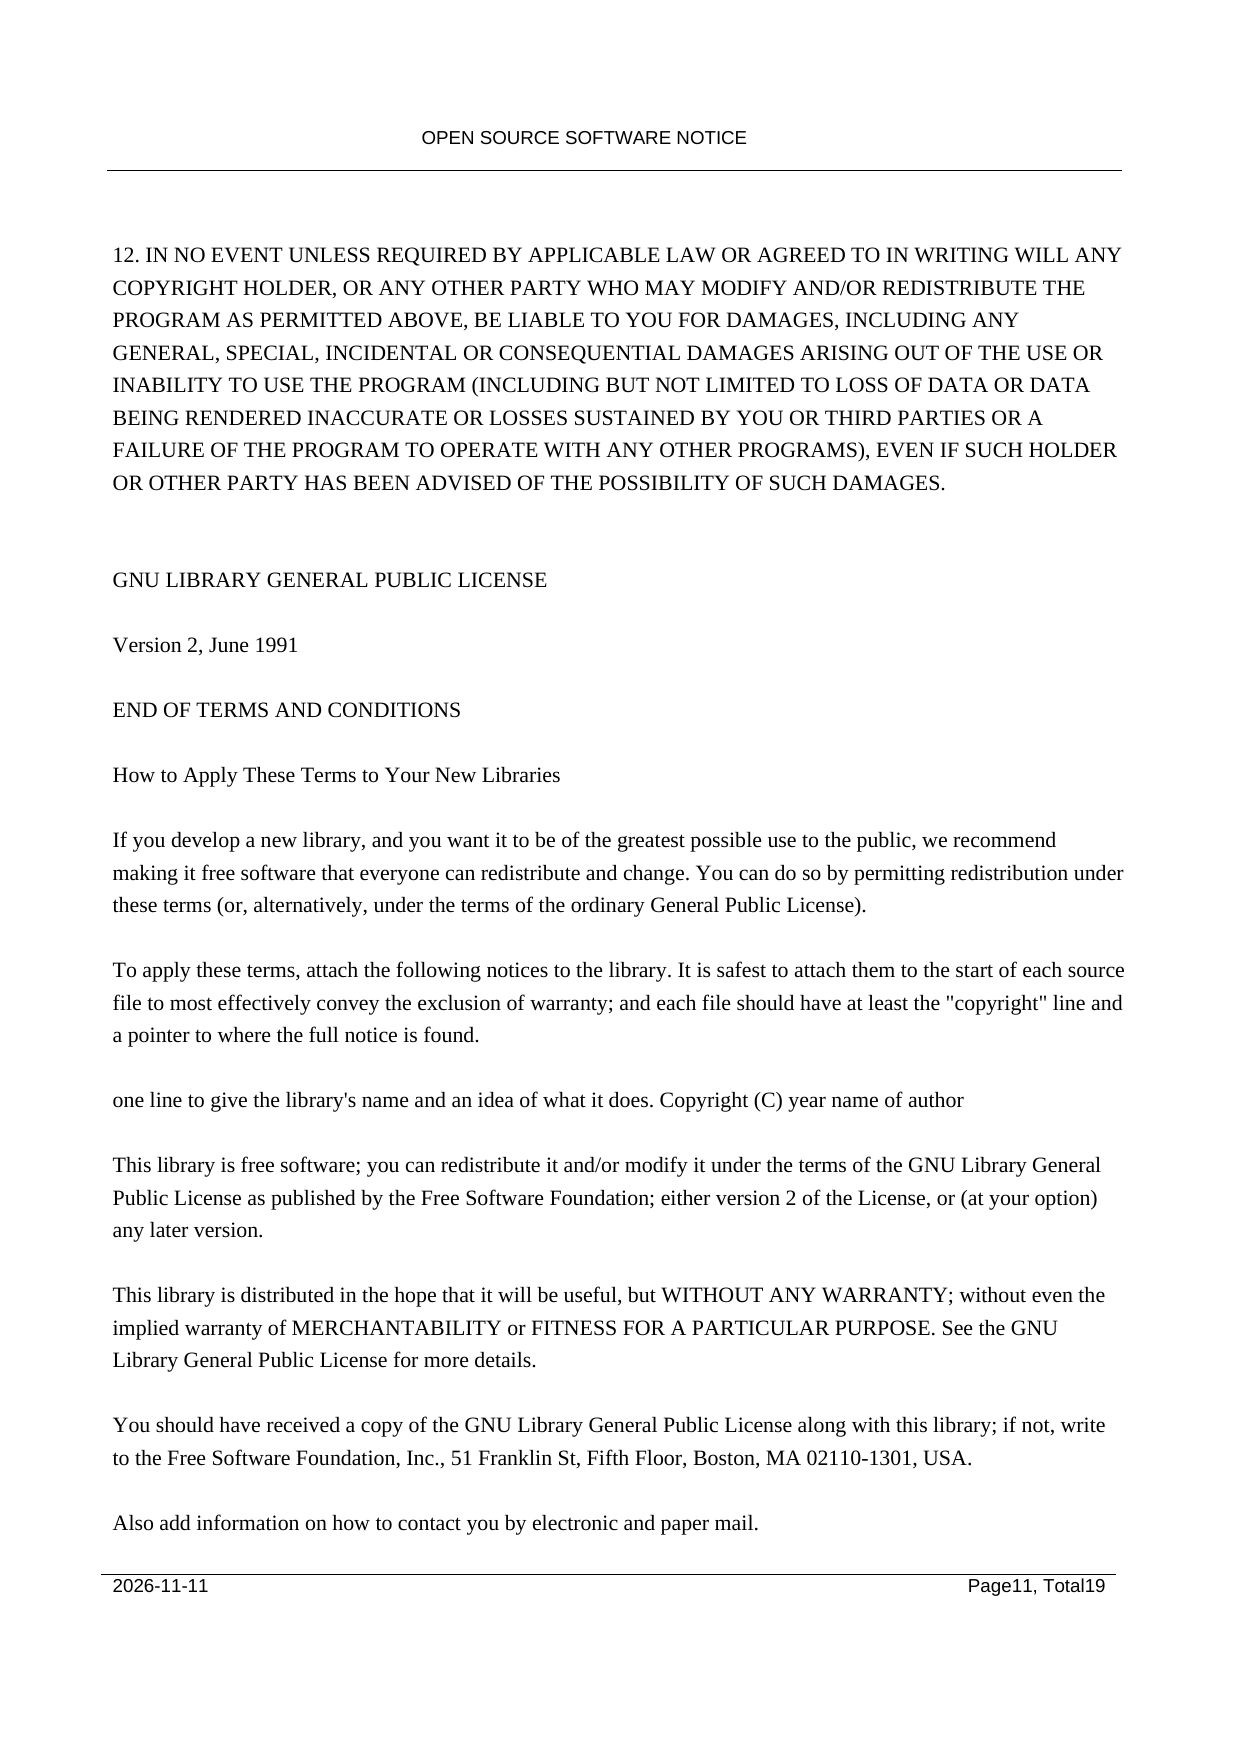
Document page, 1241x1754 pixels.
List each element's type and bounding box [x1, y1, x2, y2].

text [112, 206, 1128, 1539]
